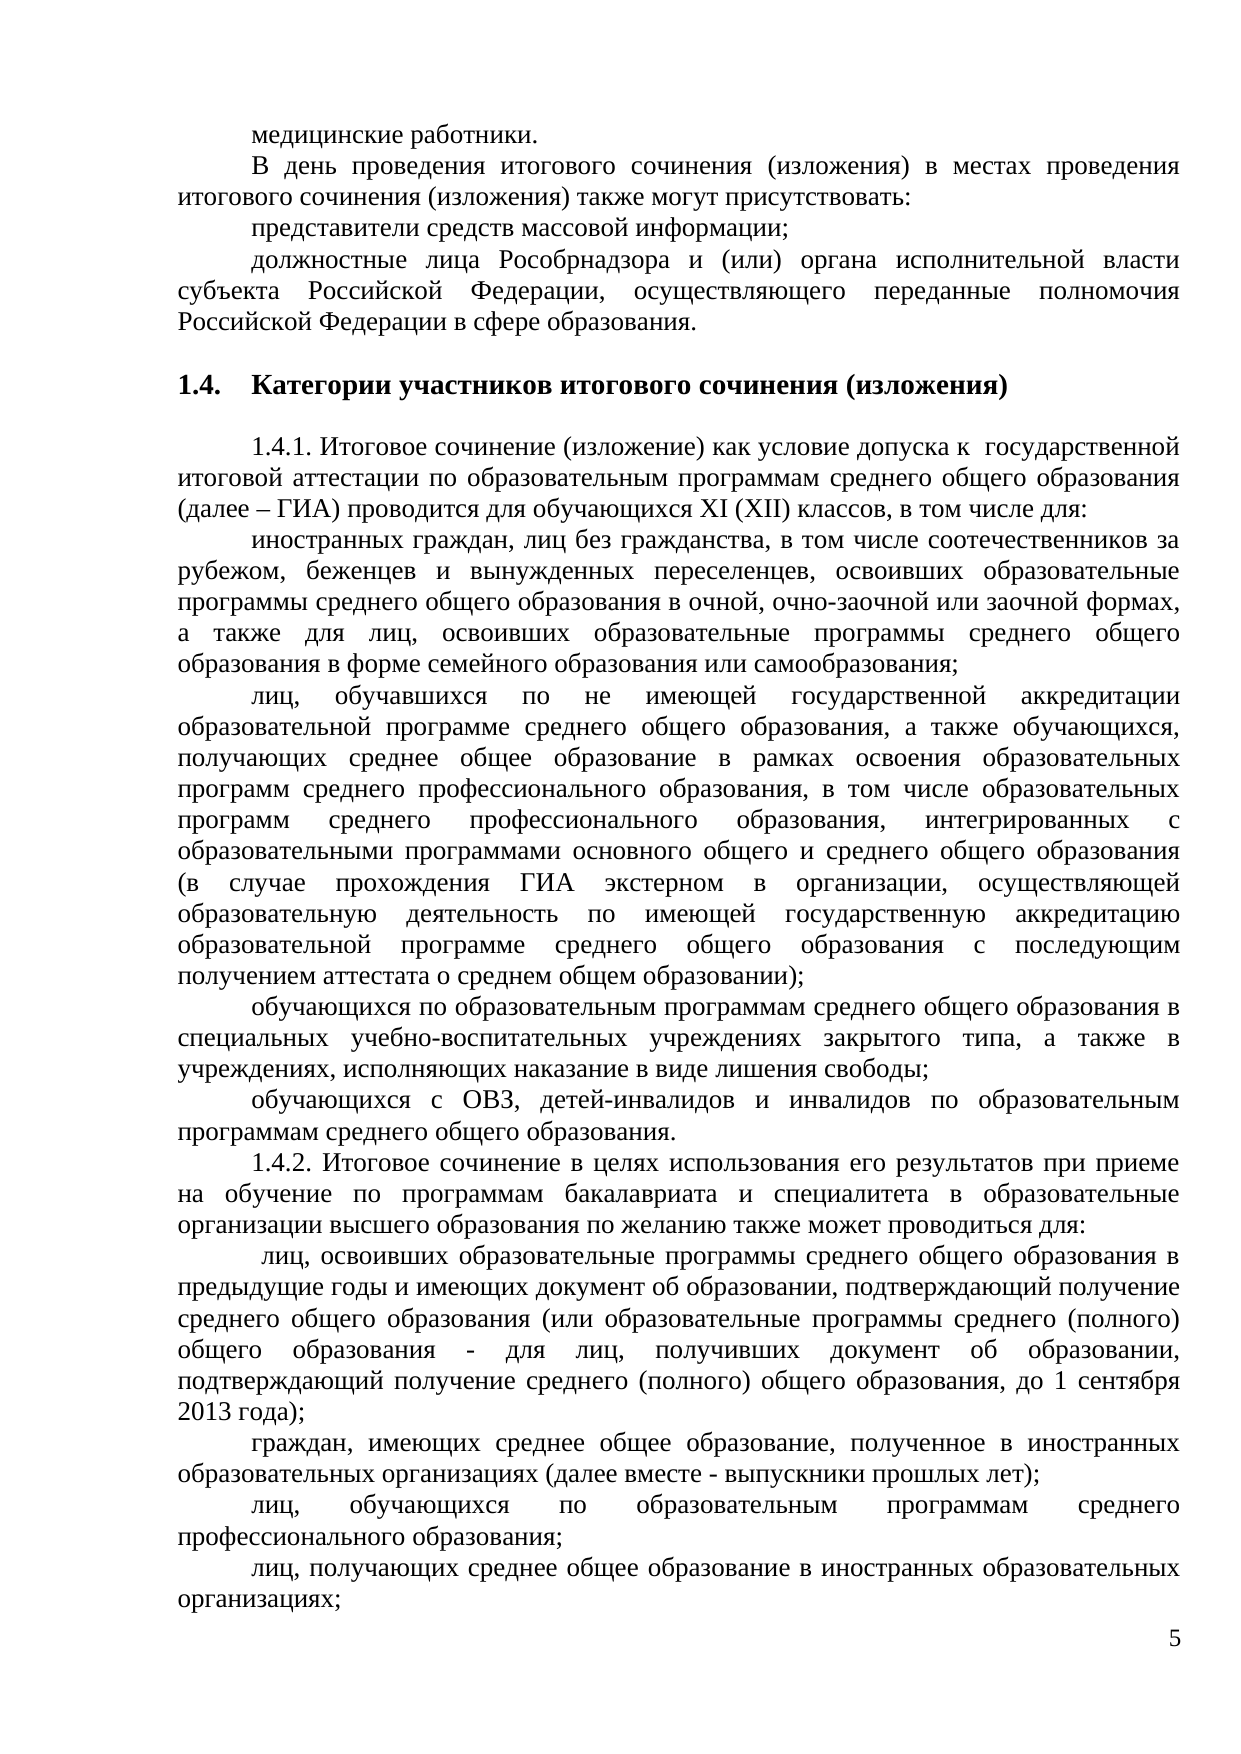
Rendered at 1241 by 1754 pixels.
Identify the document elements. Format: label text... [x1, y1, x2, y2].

text лиц, получающих среднее общее образование в иностранных образовательных организациях; [177, 1551, 1181, 1613]
text иностранных граждан, лиц без гражданства, в том числе соотечественников за рубежом, беженцев и вынужденных переселенцев, освоивших образовательные программы среднего общего образования в очной, очно-заочной или заочной формах, а также для лиц, освоивших образовательные программы среднего общего образования в форме семейного образования или самообразования; [177, 523, 1181, 679]
text должностные лица Рособрнадзора и (или) органа исполнительной власти субъекта Российской Федерации, осуществляющего переданные полномочия Российской Федерации в сфере образования. [177, 243, 1181, 336]
text обучающихся с ОВЗ, детей-инвалидов и инвалидов по образовательным программам среднего общего образования. [177, 1084, 1181, 1146]
text В день проведения итогового сочинения (изложения) в местах проведения итогового сочинения (изложения) также могут присутствовать: [177, 149, 1181, 212]
text обучающихся по образовательным программам среднего общего образования в специальных учебно-воспитательных учреждениях закрытого типа, а также в учреждениях, исполняющих наказание в виде лишения свободы; [177, 990, 1181, 1084]
list 1.4.2. Итоговое сочинение в целях использования его результатов при приеме на обучение по программам бакалавриата и специалитета в образовательные организации высшего образования по желанию также может проводиться для: [177, 1146, 1181, 1239]
text представители средств массовой информации; [177, 212, 1181, 243]
text 1.4.1. Итоговое сочинение (изложение) как условие допуска к государственной итоговой аттестации по образовательным программам среднего общего образования (далее – ГИА) проводится для обучающихся XI (XII) классов, в том числе для: [177, 429, 1181, 523]
text граждан, имеющих среднее общее образование, полученное в иностранных образовательных организациях (далее вместе - выпускники прошлых лет); [177, 1426, 1181, 1488]
text лиц, освоивших образовательные программы среднего общего образования в предыдущие годы и имеющих документ об образовании, подтверждающий получение среднего общего образования (или образовательные программы среднего (полного) общего образования - для лиц, получивших документ об образовании, подтверждающий получение среднего (полного) общего образования, до 1 сентября 2013 года); [177, 1239, 1181, 1426]
subtitle Категории участников итогового сочинения (изложения) [177, 367, 1181, 401]
text лиц, обучающихся по образовательным программам среднего профессионального образования; [177, 1488, 1181, 1551]
text лиц, обучавшихся по не имеющей государственной аккредитации образовательной программе среднего общего образования, а также обучающихся, получающих среднее общее образование в рамках освоения образовательных программ среднего профессионального образования, в том числе образовательных программ среднего профессионального образования, интегрированных с образовательными программами основного общего и среднего общего образования (в случае прохождения ГИА экстерном в организации, осуществляющей образовательную деятельность по имеющей государственную аккредитацию образовательной программе среднего общего образования с последующим получением аттестата о среднем общем образовании); [177, 679, 1181, 990]
text медицинские работники. [177, 118, 1181, 149]
